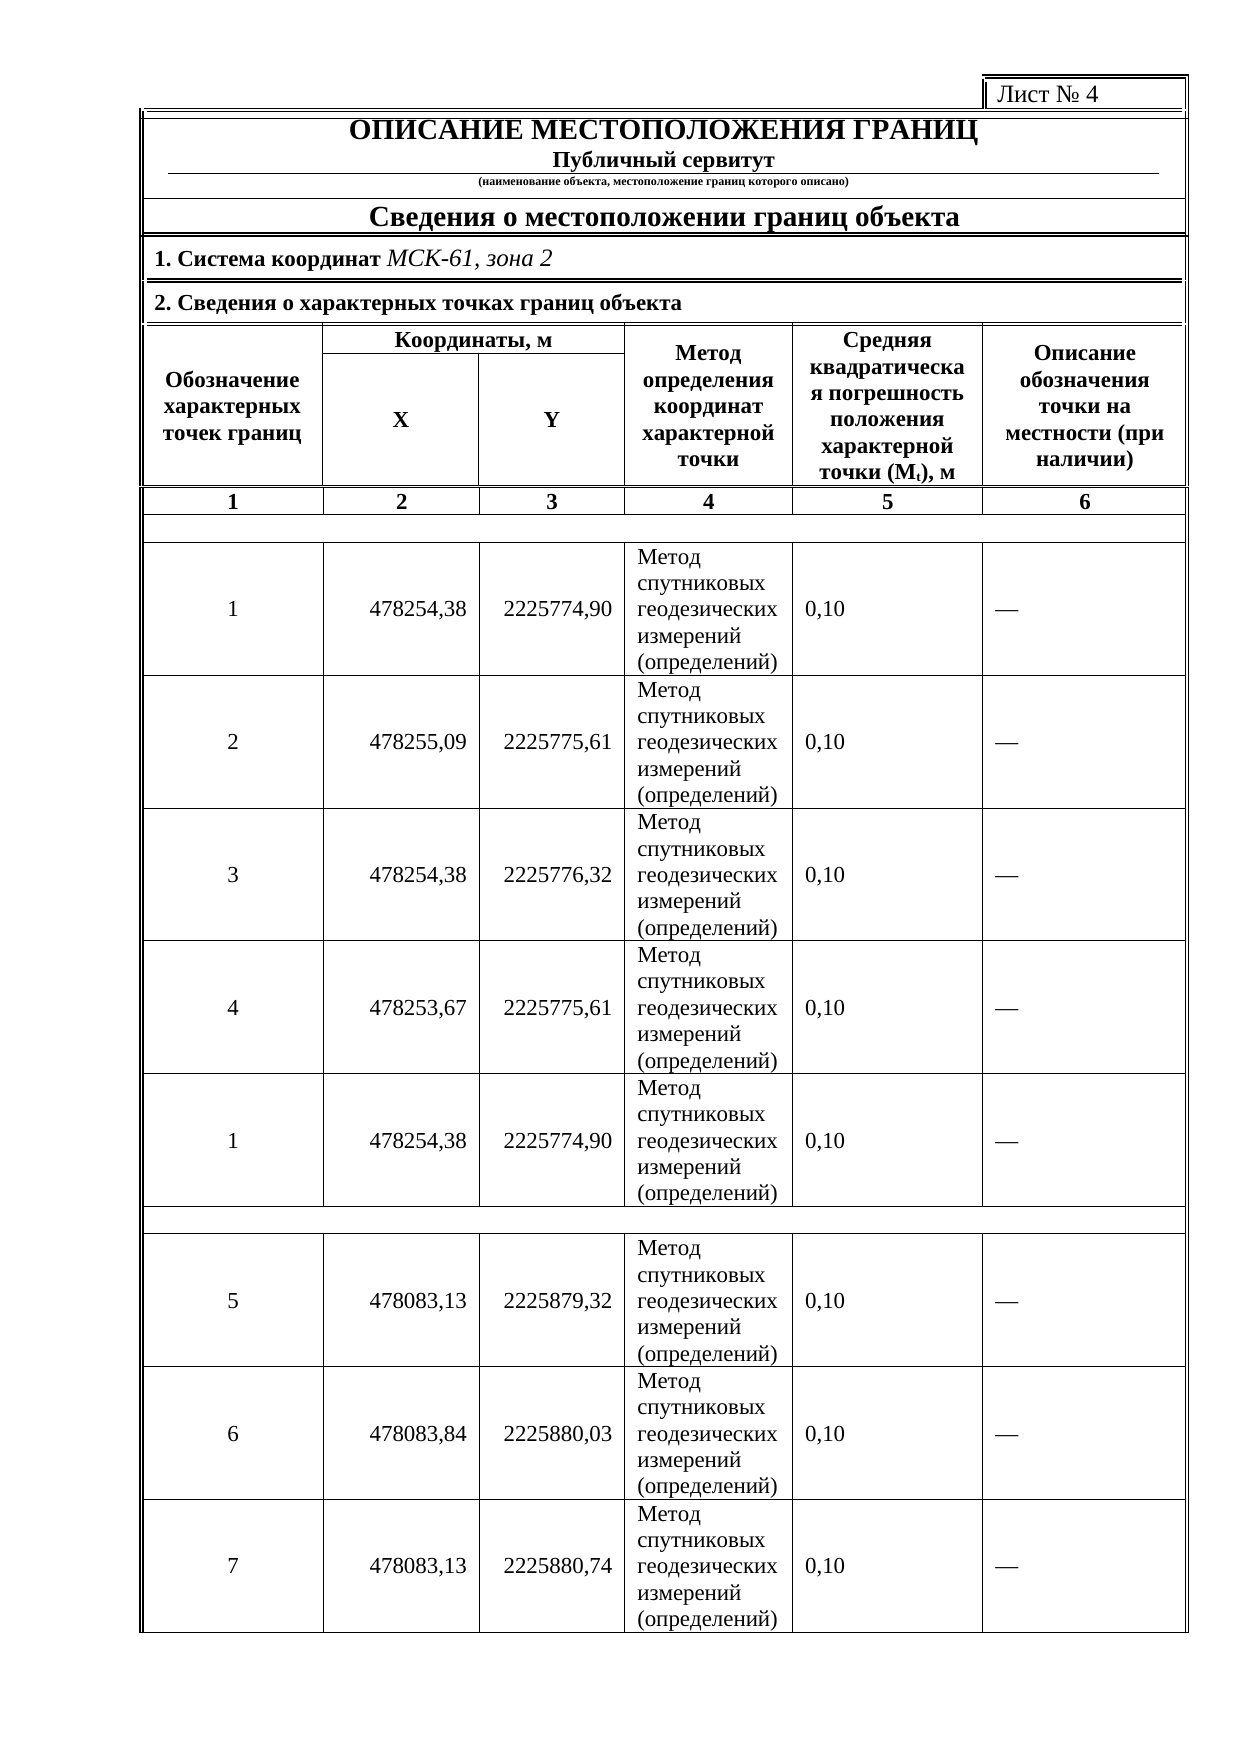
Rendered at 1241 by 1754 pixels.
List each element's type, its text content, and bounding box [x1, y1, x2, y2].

table_header 1 [144, 488, 323, 514]
table_cell Метод спутниковых геодезических измерений (определений) [625, 1234, 792, 1366]
table_cell 5 [144, 1234, 323, 1366]
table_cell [625, 1367, 792, 1499]
table_cell 0,10 [793, 809, 982, 940]
table_header 1. Система координат МСК-61, зона 2 [144, 119, 1185, 198]
table_cell 478253,67 [324, 941, 479, 1073]
table_cell 478254,38 [324, 543, 479, 674]
table_cell 0,10 [793, 1234, 982, 1366]
table_cell [144, 515, 1185, 542]
table_cell 478083,13 [324, 1500, 479, 1632]
table_cell 2225775,61 [480, 941, 624, 1073]
table_cell 0,10 [793, 1367, 982, 1499]
table_cell 0,10 [793, 543, 982, 674]
table_cell 1 [144, 1074, 323, 1206]
table_cell 2 [144, 676, 323, 807]
table_cell 2. Сведения о характерных точках границ объекта [142, 278, 1187, 322]
table_cell 4 [144, 941, 323, 1073]
table_cell 2225774,90 [480, 1074, 624, 1206]
table_cell — [983, 1500, 1185, 1632]
table_cell — [983, 941, 1185, 1073]
table_cell — [983, 1074, 1185, 1206]
table_cell 0,10 [793, 1500, 982, 1632]
table_cell 0,10 [793, 941, 982, 1073]
table_cell — [983, 809, 1185, 940]
table_cell — [983, 676, 1185, 807]
table_cell Метод определения координат характерной точки [625, 326, 792, 484]
table_cell 478254,38 [324, 1074, 479, 1206]
table_header 5 [793, 488, 982, 514]
table_cell Обозначение характерных точек границ [142, 322, 322, 484]
table_cell 478254,38 [324, 809, 479, 940]
table_cell 478083,84 [324, 1367, 479, 1499]
table_header 1. Система координат МСК-61, зона 2 [144, 237, 1185, 278]
table_cell Метод спутниковых геодезических измерений (определений) [625, 1074, 792, 1206]
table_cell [625, 1500, 792, 1632]
table_cell Х [323, 354, 478, 484]
table_cell Средняя квадратическая погрешность положения характерной точки (Мt), м [793, 326, 982, 484]
table_cell 2225775,61 [480, 676, 624, 807]
table_cell 2225774,90 [480, 543, 624, 674]
table_header 6 [983, 488, 1185, 514]
table_cell 2225880,74 [480, 1500, 624, 1632]
table_cell [144, 1207, 1185, 1233]
table_header 4 [625, 488, 792, 514]
table_cell — [983, 1367, 1185, 1499]
table_cell 6 [144, 1367, 323, 1499]
table_cell 0,10 [793, 1074, 982, 1206]
table_cell 1 [144, 543, 323, 674]
table_cell 478255,09 [324, 676, 479, 807]
table_header 1. Система координат МСК-61, зона 2 [144, 199, 1185, 232]
table_header 2 [324, 488, 479, 514]
table_cell 7 [144, 1500, 323, 1632]
table_cell Метод спутниковых геодезических измерений (определений) [625, 809, 792, 940]
table_cell Метод спутниковых геодезических измерений (определений) [625, 941, 792, 1073]
table_cell Метод спутниковых геодезических измерений (определений) [625, 676, 792, 807]
table_cell Метод спутниковых геодезических измерений (определений) [625, 543, 792, 674]
table_cell Y [479, 354, 624, 484]
table_cell 2225776,32 [480, 809, 624, 940]
table_cell 2225879,32 [480, 1234, 624, 1366]
table_cell Описание обозначения точки на местности (при наличии) [983, 322, 1187, 484]
table_cell 478083,13 [324, 1234, 479, 1366]
table_cell 0,10 [793, 676, 982, 807]
table_cell 2225880,03 [480, 1367, 624, 1499]
table_header 3 [480, 488, 624, 514]
table_cell 3 [144, 809, 323, 940]
table_cell — [983, 543, 1185, 674]
table_cell Координаты, м [323, 326, 624, 353]
table_cell — [983, 1234, 1185, 1366]
